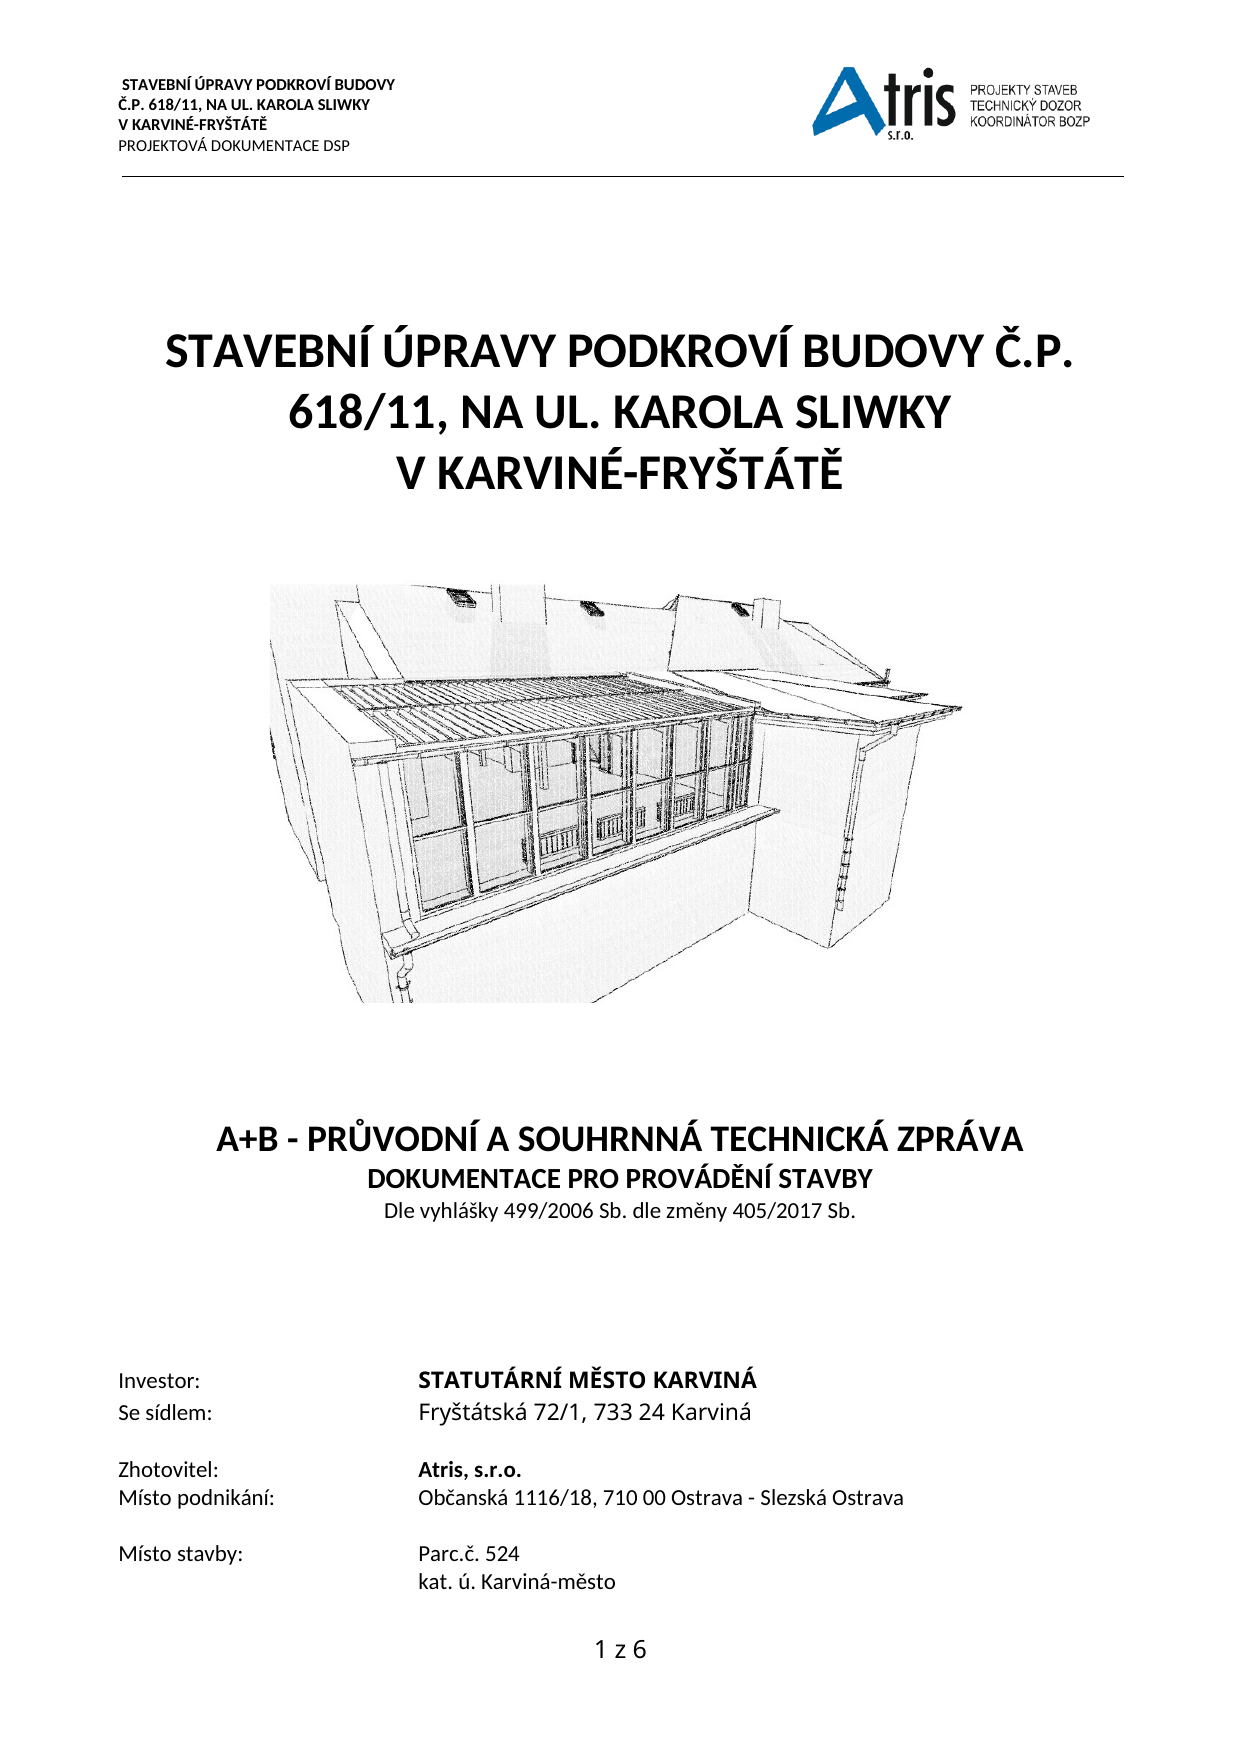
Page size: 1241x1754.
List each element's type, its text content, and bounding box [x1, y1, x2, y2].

text kat. ú. Karviná-město [343, 1567, 1122, 1595]
picture [269, 530, 971, 1003]
text DOKUMENTACE PRO PROVÁDĚNÍ STAVBY [118, 1160, 1122, 1196]
text Se sídlem: Fryštátská 72/1, 733 24 Karviná [118, 1395, 1122, 1427]
text STAVEBNÍ ÚPRAVY PODKROVÍ BUDOVY Č.P. 618/11, NA UL. KAROLA SLIWKY [118, 319, 1122, 441]
text Místo podnikání: Občanská 1116/18, 710 00 Ostrava - Slezská Ostrava [118, 1483, 1122, 1511]
picture [810, 65, 1091, 141]
text V KARVINÉ-FRYŠTÁTĚ [118, 441, 1122, 502]
text Dle vyhlášky 499/2006 Sb. dle změny 405/2017 Sb. [118, 1196, 1122, 1224]
text Zhotovitel: Atris, s.r.o. [118, 1455, 1122, 1483]
text A+B - PRŮVODNÍ A SOUHRNNÁ TECHNICKÁ ZPRÁVA [118, 1114, 1122, 1160]
text Místo stavby: Parc.č. 524 [118, 1539, 1122, 1567]
text Investor: STATUTÁRNÍ MĚSTO KARVINÁ [118, 1364, 1122, 1395]
